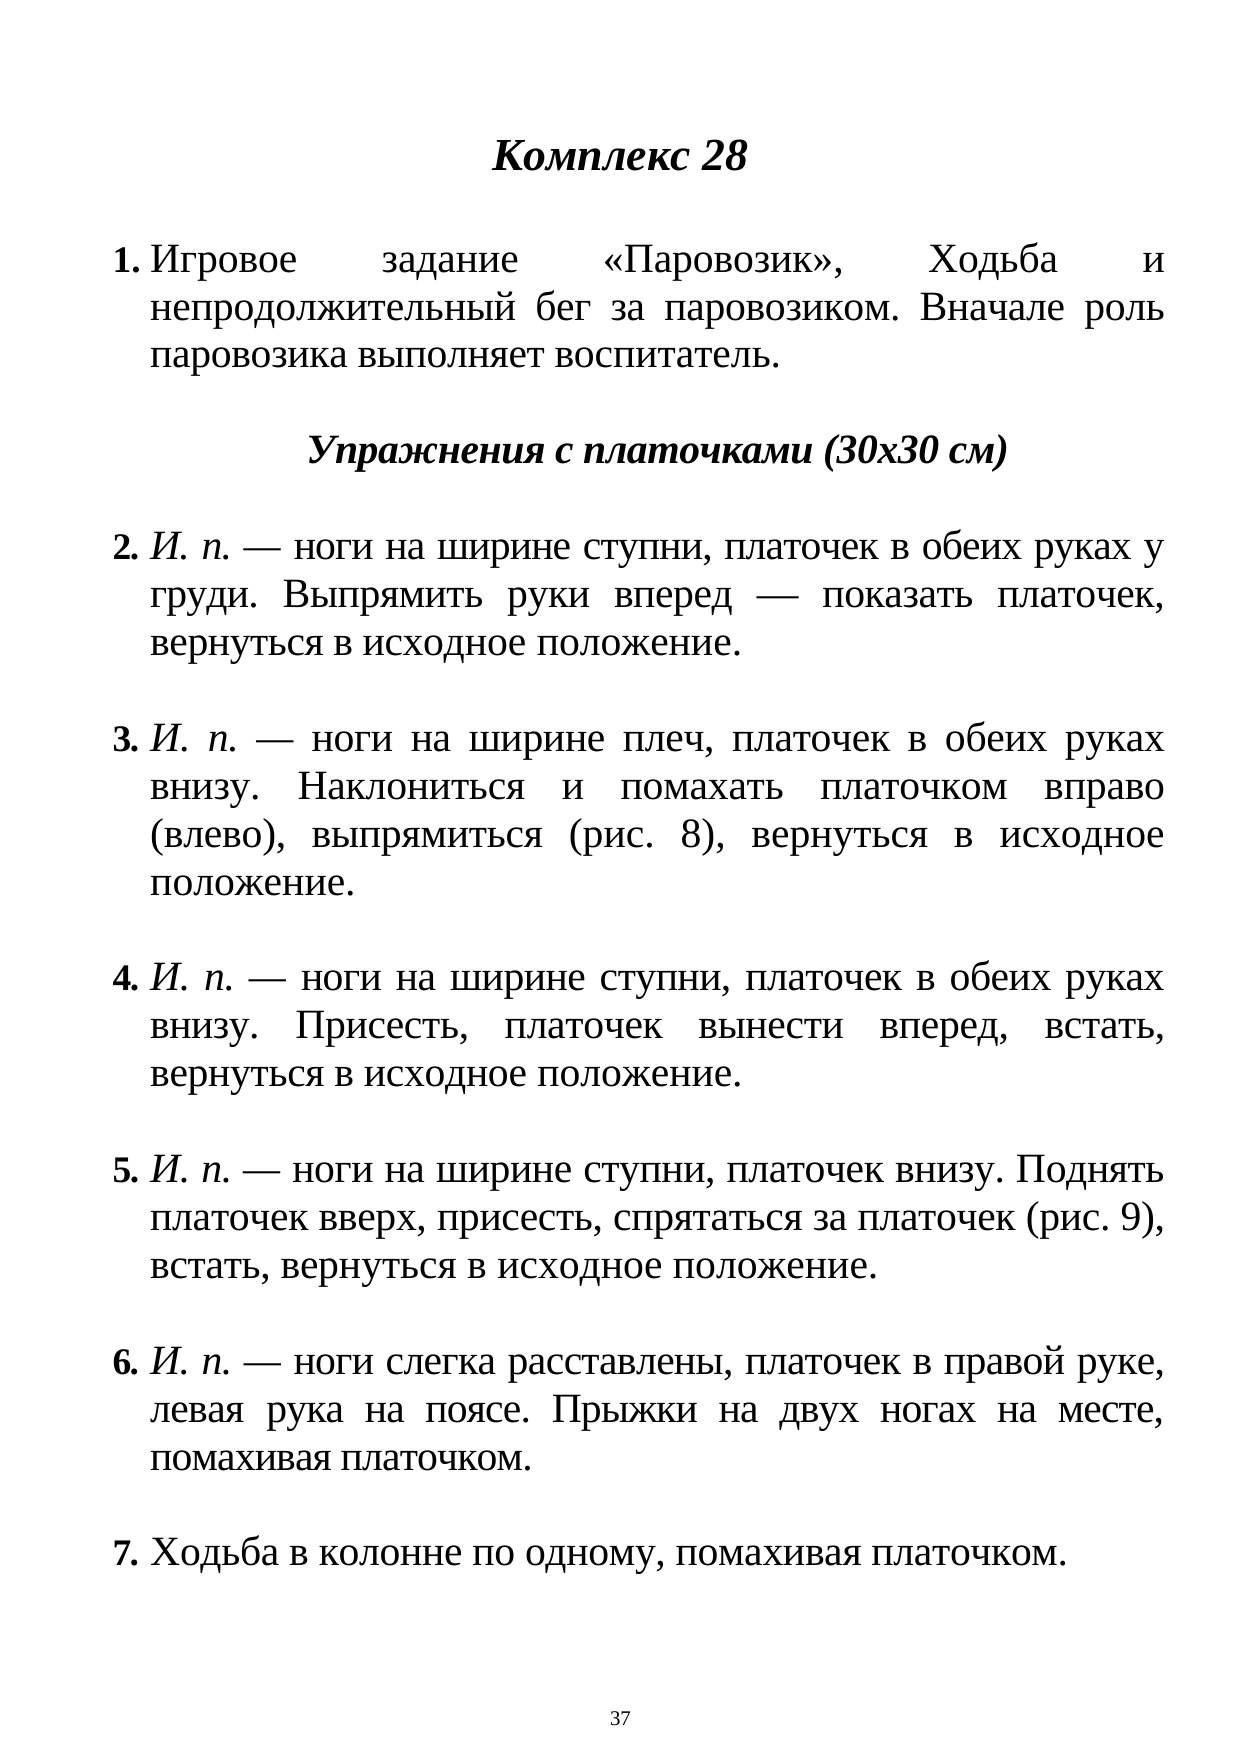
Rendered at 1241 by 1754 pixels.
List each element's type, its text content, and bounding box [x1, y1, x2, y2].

text Упражнения с платочками (30x30 см) [150, 425, 1165, 473]
list И. п. — ноги слегка расставлены, платочек в правой руке, левая рука на поясе. Прыжки на двух ногах на месте, помахивая платочком. [112, 1335, 1165, 1479]
list И. п. — ноги на ширине плеч, платочек в обеих руках внизу. Наклониться и помахать платочком вправо (влево), выпрямиться (рис. 8), вернуться в исходное положение. [112, 712, 1165, 904]
text Комплекс 28 [75, 128, 1165, 180]
list Игровое задание «Паровозик», Ходьба и непродолжительный бег за паровозиком. Вначале роль паровозика выполняет воспитатель. [112, 233, 1165, 377]
list И. п. — ноги на ширине ступни, платочек внизу. Поднять платочек вверх, присесть, спрятаться за платочек (рис. 9), встать, вернуться в исходное положение. [112, 1143, 1165, 1287]
list И. п. — ноги на ширине ступни, платочек в обеих руках у груди. Выпрямить руки вперед — показать платочек, вернуться в исходное положение. [112, 521, 1165, 664]
list И. п. — ноги на ширине ступни, платочек в обеих руках внизу. Присесть, платочек вынести вперед, встать, вернуться в исходное положение. [112, 952, 1165, 1096]
list Ходьба в колонне по одному, помахивая платочком. [112, 1527, 1165, 1575]
